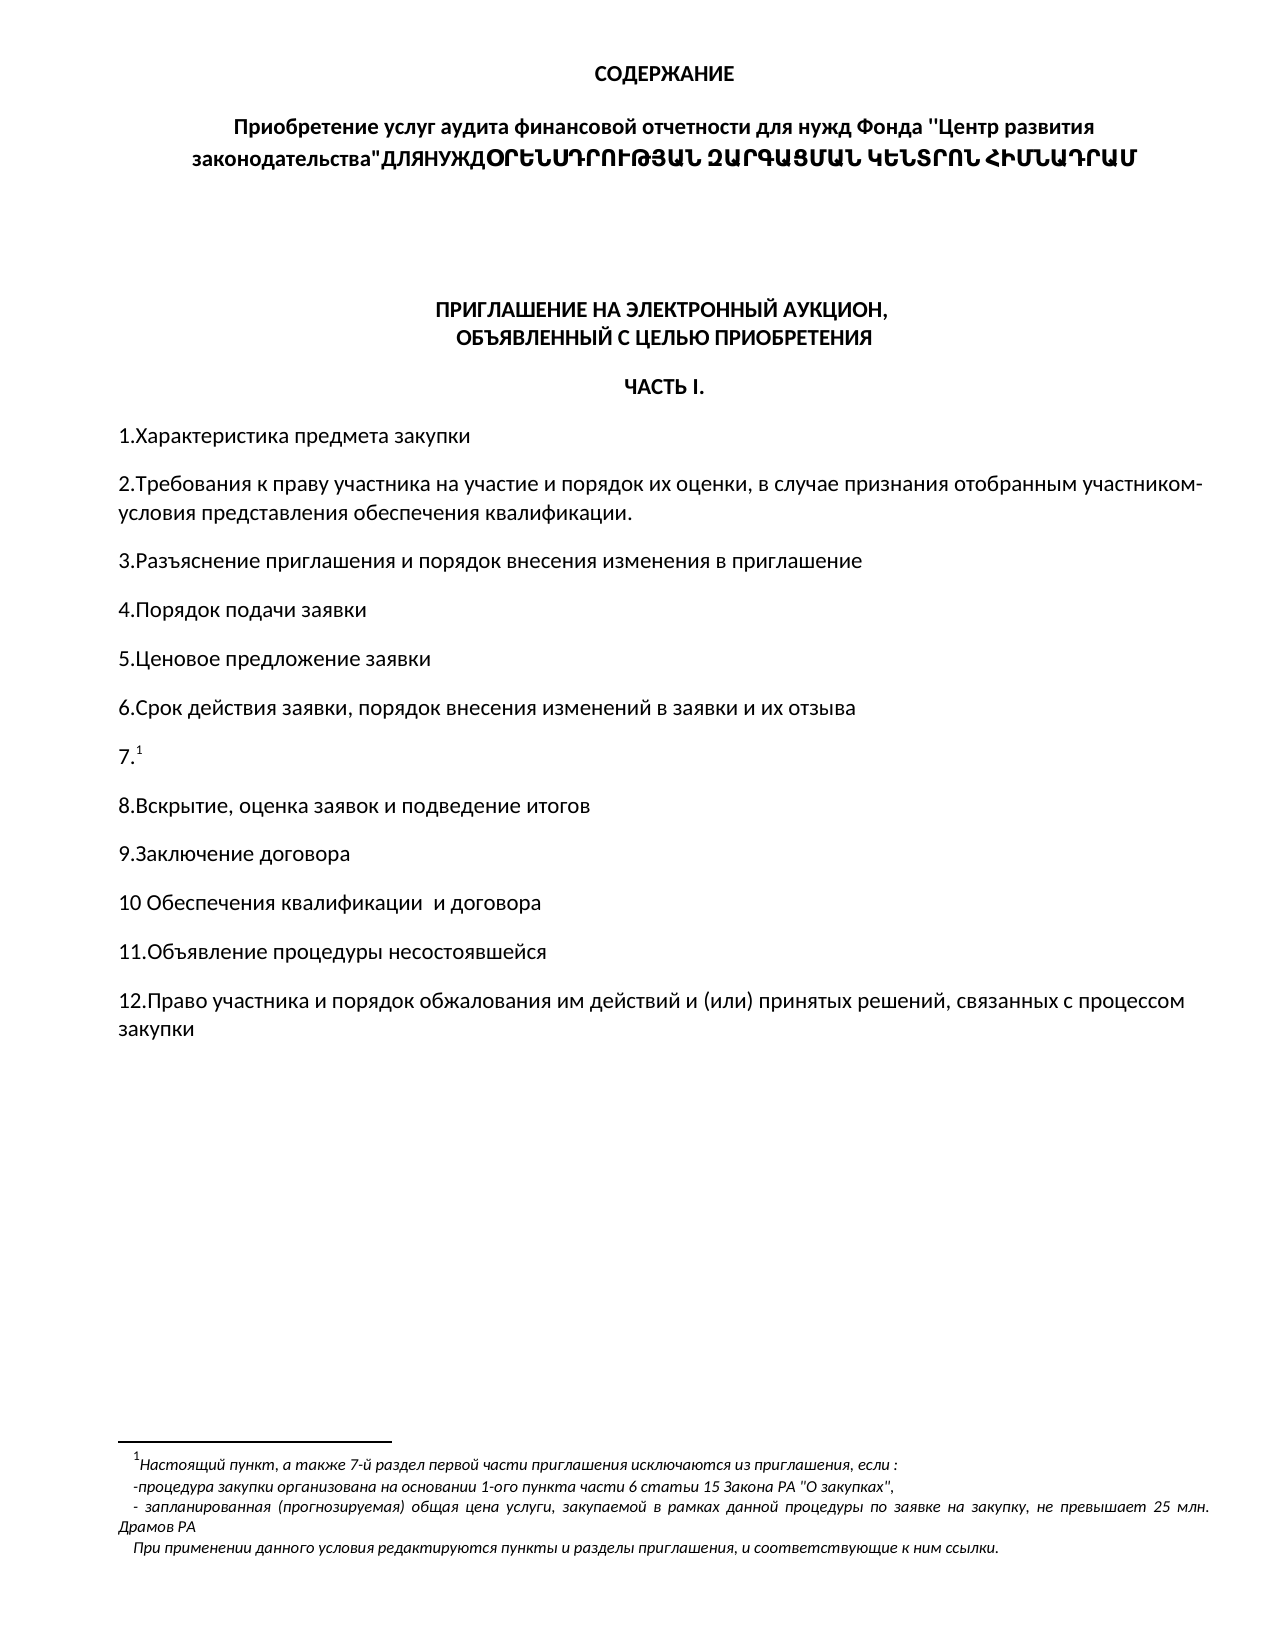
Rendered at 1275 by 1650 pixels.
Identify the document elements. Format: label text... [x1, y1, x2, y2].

text 10 Обеспечения квалификации и договора [118, 888, 1211, 916]
text 7. [118, 742, 1211, 770]
text 5.Ценовое предложение заявки [118, 644, 1211, 672]
text СОДЕРЖАНИЕ [118, 59, 1211, 87]
text 6.Срок действия заявки, порядок внесения изменений в заявки и их отзыва [118, 693, 1211, 721]
text 9.Заключение договора [118, 839, 1211, 868]
text 4.Порядок подачи заявки [118, 595, 1211, 623]
text 8.Вскрытие, оценка заявок и подведение итогов [118, 791, 1211, 819]
text ПРИГЛАШЕНИЕ НА ЭЛЕКТРОННЫЙ АУКЦИОН, ОБЪЯВЛЕННЫЙ С ЦЕЛЬЮ ПРИОБРЕТЕНИЯ [118, 295, 1211, 351]
text 2.Требования к праву участника на участие и порядок их оценки, в случае признания отобранным участником-условия представления обеспечения квалификации. [118, 469, 1211, 526]
text 3.Разъяснение приглашения и порядок внесения изменения в приглашение [118, 546, 1211, 574]
text ЧАСТЬ I. [118, 372, 1211, 400]
text 11.Объявление процедуры несостоявшейся [118, 937, 1211, 965]
text 1.Характеристика предмета закупки [118, 421, 1211, 449]
text 12.Право участника и порядок обжалования им действий и (или) принятых решений, связанных с процессом закупки [118, 986, 1211, 1042]
text Приобретение услуг аудита финансовой отчетности для нужд Фонда ''Центр развития законодательства"ДЛЯНУЖДՕՐԵՆՍԴՐՈՒԹՅԱՆ ԶԱՐԳԱՑՄԱՆ ԿԵՆՏՐՈՆ ՀԻՄՆԱԴՐԱՄ [118, 112, 1211, 172]
